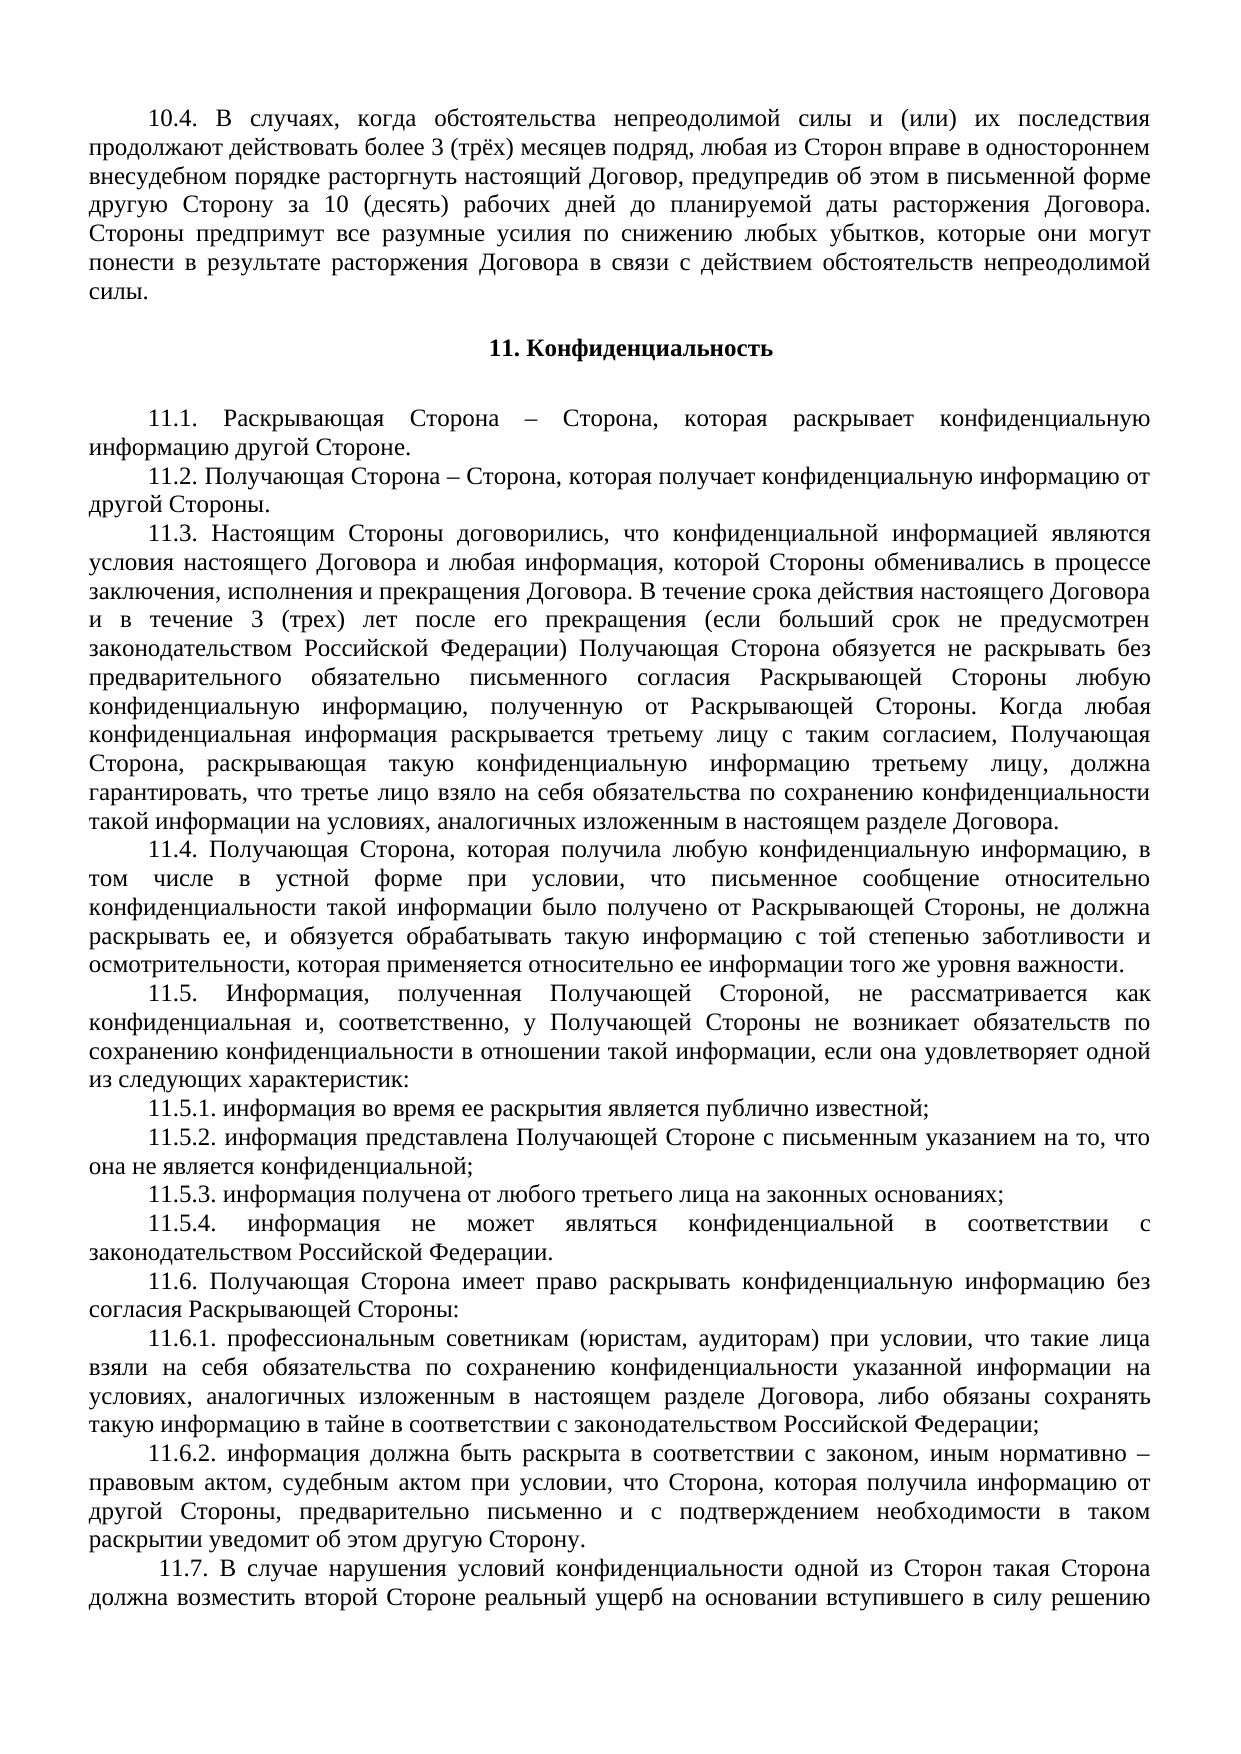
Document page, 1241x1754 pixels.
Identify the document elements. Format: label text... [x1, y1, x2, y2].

list Конфиденциальность [110, 333, 1152, 362]
text 11.4. Получающая Сторона, которая получила любую конфиденциальную информацию, в том числе в устной форме при условии, что письменное сообщение относительно конфиденциальности такой информации было получено от Раскрывающей Стороны, не должна раскрывать ее, и обязуется обрабатывать такую информацию с той степенью заботливости и осмотрительности, которая применяется относительно ее информации того же уровня важности. [89, 834, 1152, 978]
text 10.4. В случаях, когда обстоятельства непреодолимой силы и (или) их последствия продолжают действовать более 3 (трёх) месяцев подряд, любая из Сторон вправе в одностороннем внесудебном порядке расторгнуть настоящий Договор, предупредив об этом в письменной форме другую Сторону за 10 (десять) рабочих дней до планируемой даты расторжения Договора. Стороны предпримут все разумные усилия по снижению любых убытков, которые они могут понести в результате расторжения Договора в связи с действием обстоятельств непреодолимой силы. [89, 103, 1152, 304]
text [89, 1553, 1152, 1611]
text 11.5. Информация, полученная Получающей Стороной, не рассматривается как конфиденциальная и, соответственно, у Получающей Стороны не возникает обязательств по сохранению конфиденциальности в отношении такой информации, если она удовлетворяет одной из следующих характеристик: [89, 978, 1152, 1093]
text 11.6.1. профессиональным советникам (юристам, аудиторам) при условии, что такие лица взяли на себя обязательства по сохранению конфиденциальности указанной информации на условиях, аналогичных изложенным в настоящем разделе Договора, либо обязаны сохранять такую информацию в тайне в соответствии с законодательством Российской Федерации; [89, 1323, 1152, 1438]
text 11.2. Получающая Сторона – Сторона, которая получает конфиденциальную информацию от другой Стороны. [89, 461, 1152, 518]
text 11.3. Настоящим Стороны договорились, что конфиденциальной информацией являются условия настоящего Договора и любая информация, которой Стороны обменивались в процессе заключения, исполнения и прекращения Договора. В течение срока действия настоящего Договора и в течение 3 (трех) лет после его прекращения (если больший срок не предусмотрен законодательством Российской Федерации) Получающая Сторона обязуется не раскрывать без предварительного обязательно письменного согласия Раскрывающей Стороны любую конфиденциальную информацию, полученную от Раскрывающей Стороны. Когда любая конфиденциальная информация раскрывается третьему лицу с таким согласием, Получающая Сторона, раскрывающая такую конфиденциальную информацию третьему лицу, должна гарантировать, что третье лицо взяло на себя обязательства по сохранению конфиденциальности такой информации на условиях, аналогичных изложенным в настоящем разделе Договора. [89, 518, 1152, 834]
text 11.5.1. информация во время ее раскрытия является публично известной; [89, 1093, 1152, 1122]
text 11.5.4. информация не может являться конфиденциальной в соответствии с законодательством Российской Федерации. [89, 1208, 1152, 1266]
text 11.5.2. информация представлена Получающей Стороне с письменным указанием на то, что она не является конфиденциальной; [89, 1122, 1152, 1179]
text 11.1. Раскрывающая Сторона – Сторона, которая раскрывает конфиденциальную информацию другой Стороне. [89, 403, 1152, 461]
text 11.6. Получающая Сторона имеет право раскрывать конфиденциальную информацию без согласия Раскрывающей Стороны: [89, 1266, 1152, 1323]
text 11.5.3. информация получена от любого третьего лица на законных основаниях; [148, 1179, 1152, 1208]
text 11.6.2. информация должна быть раскрыта в соответствии с законом, иным нормативно – правовым актом, судебным актом при условии, что Сторона, которая получила информацию от другой Стороны, предварительно письменно и с подтверждением необходимости в таком раскрытии уведомит об этом другую Сторону. [89, 1438, 1152, 1553]
